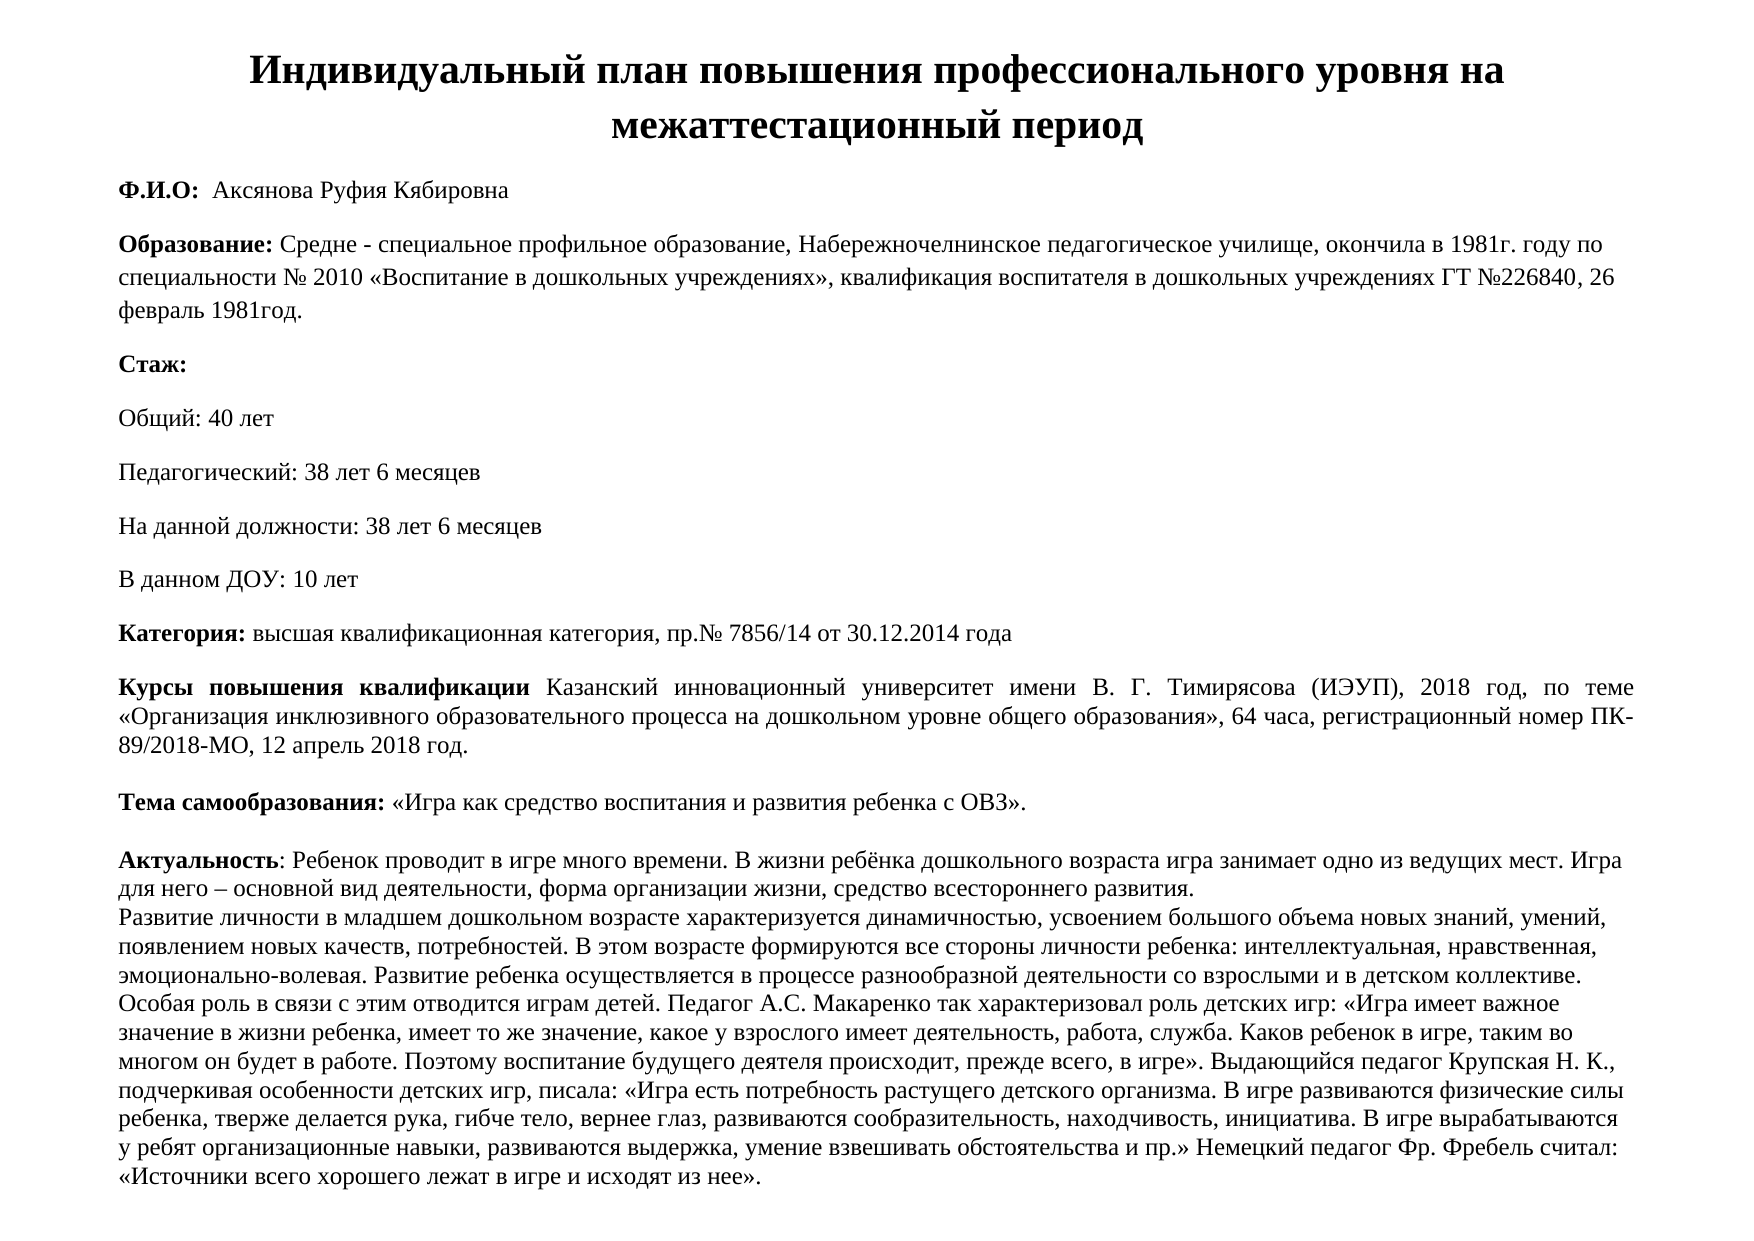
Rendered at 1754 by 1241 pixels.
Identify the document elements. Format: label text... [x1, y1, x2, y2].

text Актуальность: Ребенок проводит в игре много времени. В жизни ребёнка дошкольного возраста игра занимает одно из ведущих мест. Игра для него – основной вид деятельности, форма организации жизни, средство всестороннего развития. [118, 845, 1636, 902]
text Курсы повышения квалификации Казанский инновационный университет имени В. Г. Тимирясова (ИЭУП), 2018 год, по теме «Организация инклюзивного образовательного процесса на дошкольном уровне общего образования», 64 часа, регистрационный номер ПК-89/2018-МО, 12 апрель 2018 год. [118, 672, 1636, 758]
text Педагогический: 38 лет 6 месяцев [118, 457, 1636, 486]
text Ф.И.О: Аксянова Руфия Кябировна [118, 175, 1636, 204]
text На данной должности: 38 лет 6 месяцев [118, 511, 1636, 539]
text Стаж: [118, 349, 1636, 378]
text Индивидуальный план повышения профессионального уровня на межаттестационный период [118, 44, 1636, 147]
text Тема самообразования: «Игра как средство воспитания и развития ребенка с ОВЗ». [118, 787, 1636, 816]
text В данном ДОУ: 10 лет [118, 564, 1636, 593]
text Категория: высшая квалификационная категория, пр.№ 7856/14 от 30.12.2014 года [118, 618, 1636, 647]
text Общий: 40 лет [118, 403, 1636, 432]
text Развитие личности в младшем дошкольном возрасте характеризуется динамичностью, усвоением большого объема новых знаний, умений, появлением новых качеств, потребностей. В этом возрасте формируются все стороны личности ребенка: интеллектуальная, нравственная, эмоционально-волевая. Развитие ребенка осуществляется в процессе разнообразной деятельности со взрослыми и в детском коллективе. Особая роль в связи с этим отводится играм детей. Педагог А.С. Макаренко так характеризовал роль детских игр: «Игра имеет важное значение в жизни ребенка, имеет то же значение, какое у взрослого имеет деятельность, работа, служба. Каков ребенок в игре, таким во многом он будет в работе. Поэтому воспитание будущего деятеля происходит, прежде всего, в игре». Выдающийся педагог Крупская Н. К., подчеркивая особенности детских игр, писала: «Игра есть потребность растущего детского организма. В игре развиваются физические силы ребенка, тверже делается рука, гибче тело, вернее глаз, развиваются сообразительность, находчивость, инициатива. В игре вырабатываются у ребят организационные навыки, развиваются выдержка, умение взвешивать обстоятельства и пр.» Немецкий педагог Фр. Фребель считал: «Источники всего хорошего лежат в игре и исходят из нее». [118, 902, 1636, 1190]
text Образование: Средне - специальное профильное образование, Набережночелнинское педагогическое училище, окончила в 1981г. году по специальности № 2010 «Воспитание в дошкольных учреждениях», квалификация воспитателя в дошкольных учреждениях ГТ №226840, 26 февраль 1981год. [118, 229, 1636, 324]
